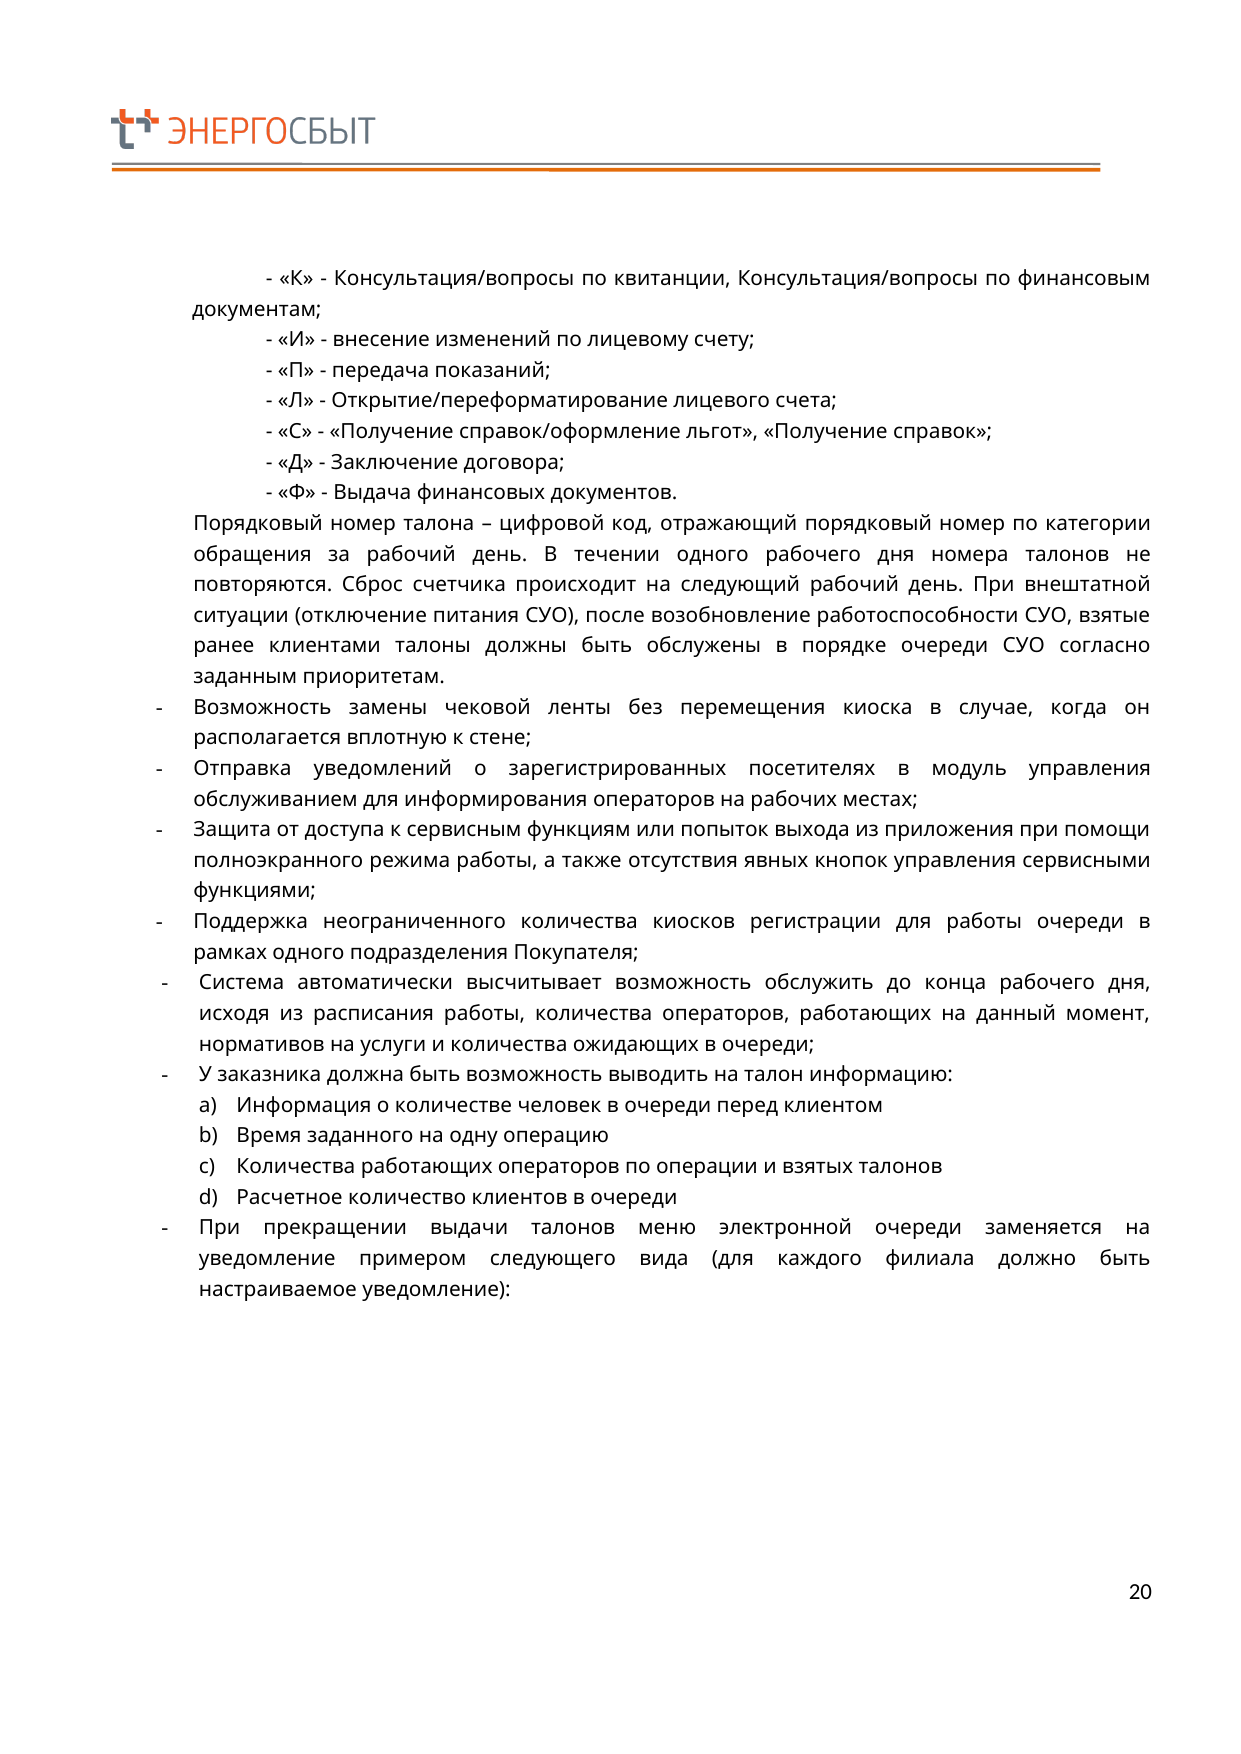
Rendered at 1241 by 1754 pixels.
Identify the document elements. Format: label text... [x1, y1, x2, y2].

list Отправка уведомлений о зарегистрированных посетителях в модуль управления обслуживанием для информирования операторов на рабочих местах; [156, 753, 1152, 812]
text - «Ф» - Выдача финансовых документов. [192, 477, 1152, 506]
list Система автоматически высчитывает возможность обслужить до конца рабочего дня, исходя из расписания работы, количества операторов, работающих на данный момент, нормативов на услуги и количества ожидающих в очереди; [161, 967, 1152, 1057]
text - «С» - «Получение справок/оформление льгот», «Получение справок»; [192, 416, 1152, 445]
picture [111, 109, 380, 149]
text - «К» - Консультация/вопросы по квитанции, Консультация/вопросы по финансовым документам; [192, 263, 1152, 322]
list Время заданного на одну операцию [199, 1121, 1152, 1149]
list Количества работающих операторов по операции и взятых талонов [199, 1151, 1152, 1180]
list Информация о количестве человек в очереди перед клиентом [199, 1090, 1152, 1118]
list Защита от доступа к сервисным функциям или попыток выхода из приложения при помощи полноэкранного режима работы, а также отсутствия явных кнопок управления сервисными функциями; [156, 814, 1152, 904]
list Расчетное количество клиентов в очереди [199, 1182, 1152, 1210]
text - «Л» - Открытие/переформатирование лицевого счета; [192, 386, 1152, 414]
text Порядковый номер талона – цифровой код, отражающий порядковый номер по категории обращения за рабочий день. В течении одного рабочего дня номера талонов не повторяются. Сброс счетчика происходит на следующий рабочий день. При внештатной ситуации (отключение питания СУО), после возобновление работоспособности СУО, взятые ранее клиентами талоны должны быть обслужены в порядке очереди СУО согласно заданным приоритетам. [193, 508, 1152, 690]
text - «И» - внесение изменений по лицевому счету; [192, 324, 1152, 353]
list Возможность замены чековой ленты без перемещения киоска в случае, когда он располагается вплотную к стене; [156, 692, 1152, 751]
list При прекращении выдачи талонов меню электронной очереди заменяется на уведомление примером следующего вида (для каждого филиала должно быть настраиваемое уведомление): [161, 1212, 1152, 1302]
list У заказника должна быть возможность выводить на талон информацию: [161, 1059, 1152, 1088]
text - «Д» - Заключение договора; [192, 447, 1152, 475]
text - «П» - передача показаний; [192, 355, 1152, 383]
list Поддержка неограниченного количества киосков регистрации для работы очереди в рамках одного подразделения Покупателя; [156, 906, 1152, 965]
